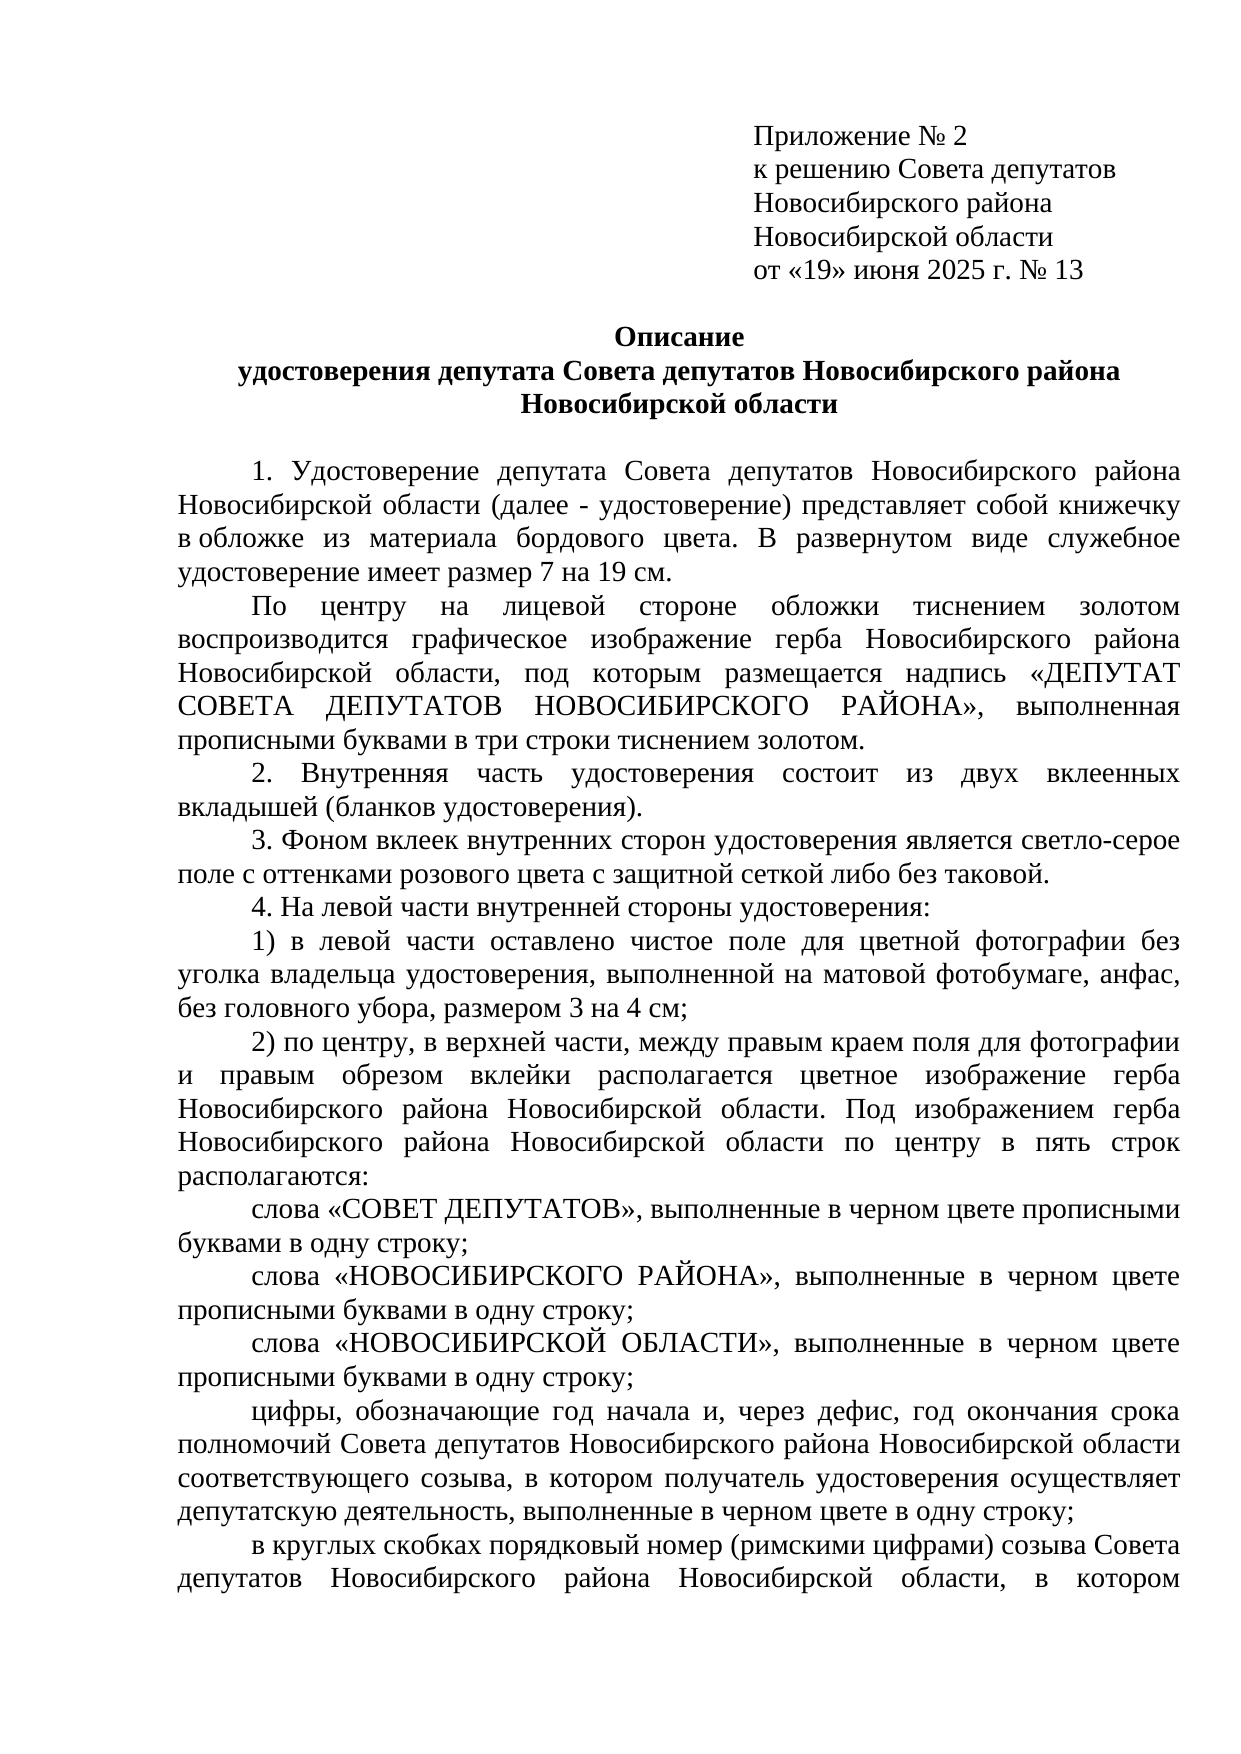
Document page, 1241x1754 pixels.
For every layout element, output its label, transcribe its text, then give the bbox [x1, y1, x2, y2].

text удостоверения депутата Совета депутатов Новосибирского района Новосибирской области [177, 353, 1181, 420]
text слова «НОВОСИБИРСКОГО РАЙОНА», выполненные в черном цвете прописными буквами в одну строку; [177, 1258, 1181, 1326]
text слова «НОВОСИБИРСКОЙ ОБЛАСТИ», выполненные в черном цвете прописными буквами в одну строку; [177, 1326, 1181, 1393]
text 1. Удостоверение депутата Совета депутатов Новосибирского района Новосибирской области (далее - удостоверение) представляет собой книжечку в обложке из материала бордового цвета. В развернутом виде служебное удостоверение имеет размер 7 на 19 см. [177, 453, 1181, 588]
text 2) по центру, в верхней части, между правым краем поля для фотографии и правым обрезом вклейки располагается цветное изображение герба Новосибирского района Новосибирской области. Под изображением герба Новосибирского района Новосибирской области по центру в пять строк располагаются: [177, 1024, 1181, 1191]
text Новосибирского района [753, 185, 1181, 219]
text 4. На левой части внутренней стороны удостоверения: [177, 889, 1181, 923]
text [177, 1527, 1181, 1594]
text Приложение № 2 [753, 118, 1181, 152]
text 1) в левой части оставлено чистое поле для цветной фотографии без уголка владельца удостоверения, выполненной на матовой фотобумаге, анфас, без головного убора, размером 3 на 4 см; [177, 923, 1181, 1024]
text цифры, обозначающие год начала и, через дефис, год окончания срока полномочий Совета депутатов Новосибирского района Новосибирской области соответствующего созыва, в котором получатель удостоверения осуществляет депутатскую деятельность, выполненные в черном цвете в одну строку; [177, 1393, 1181, 1527]
text от «19» июня 2025 г. № 13 [753, 252, 1181, 286]
text 3. Фоном вклеек внутренних сторон удостоверения является светло-серое поле с оттенками розового цвета с защитной сеткой либо без таковой. [177, 822, 1181, 889]
text к решению Совета депутатов [753, 152, 1181, 185]
text По центру на лицевой стороне обложки тиснением золотом воспроизводится графическое изображение герба Новосибирского района Новосибирской области, под которым размещается надпись «ДЕПУТАТ СОВЕТА ДЕПУТАТОВ НОВОСИБИРСКОГО РАЙОНА», выполненная прописными буквами в три строки тиснением золотом. [177, 588, 1181, 755]
text 2. Внутренняя часть удостоверения состоит из двух вклеенных вкладышей (бланков удостоверения). [177, 755, 1181, 822]
text Описание [177, 319, 1181, 353]
text слова «СОВЕТ ДЕПУТАТОВ», выполненные в черном цвете прописными буквами в одну строку; [177, 1191, 1181, 1258]
text Новосибирской области [753, 219, 1181, 252]
